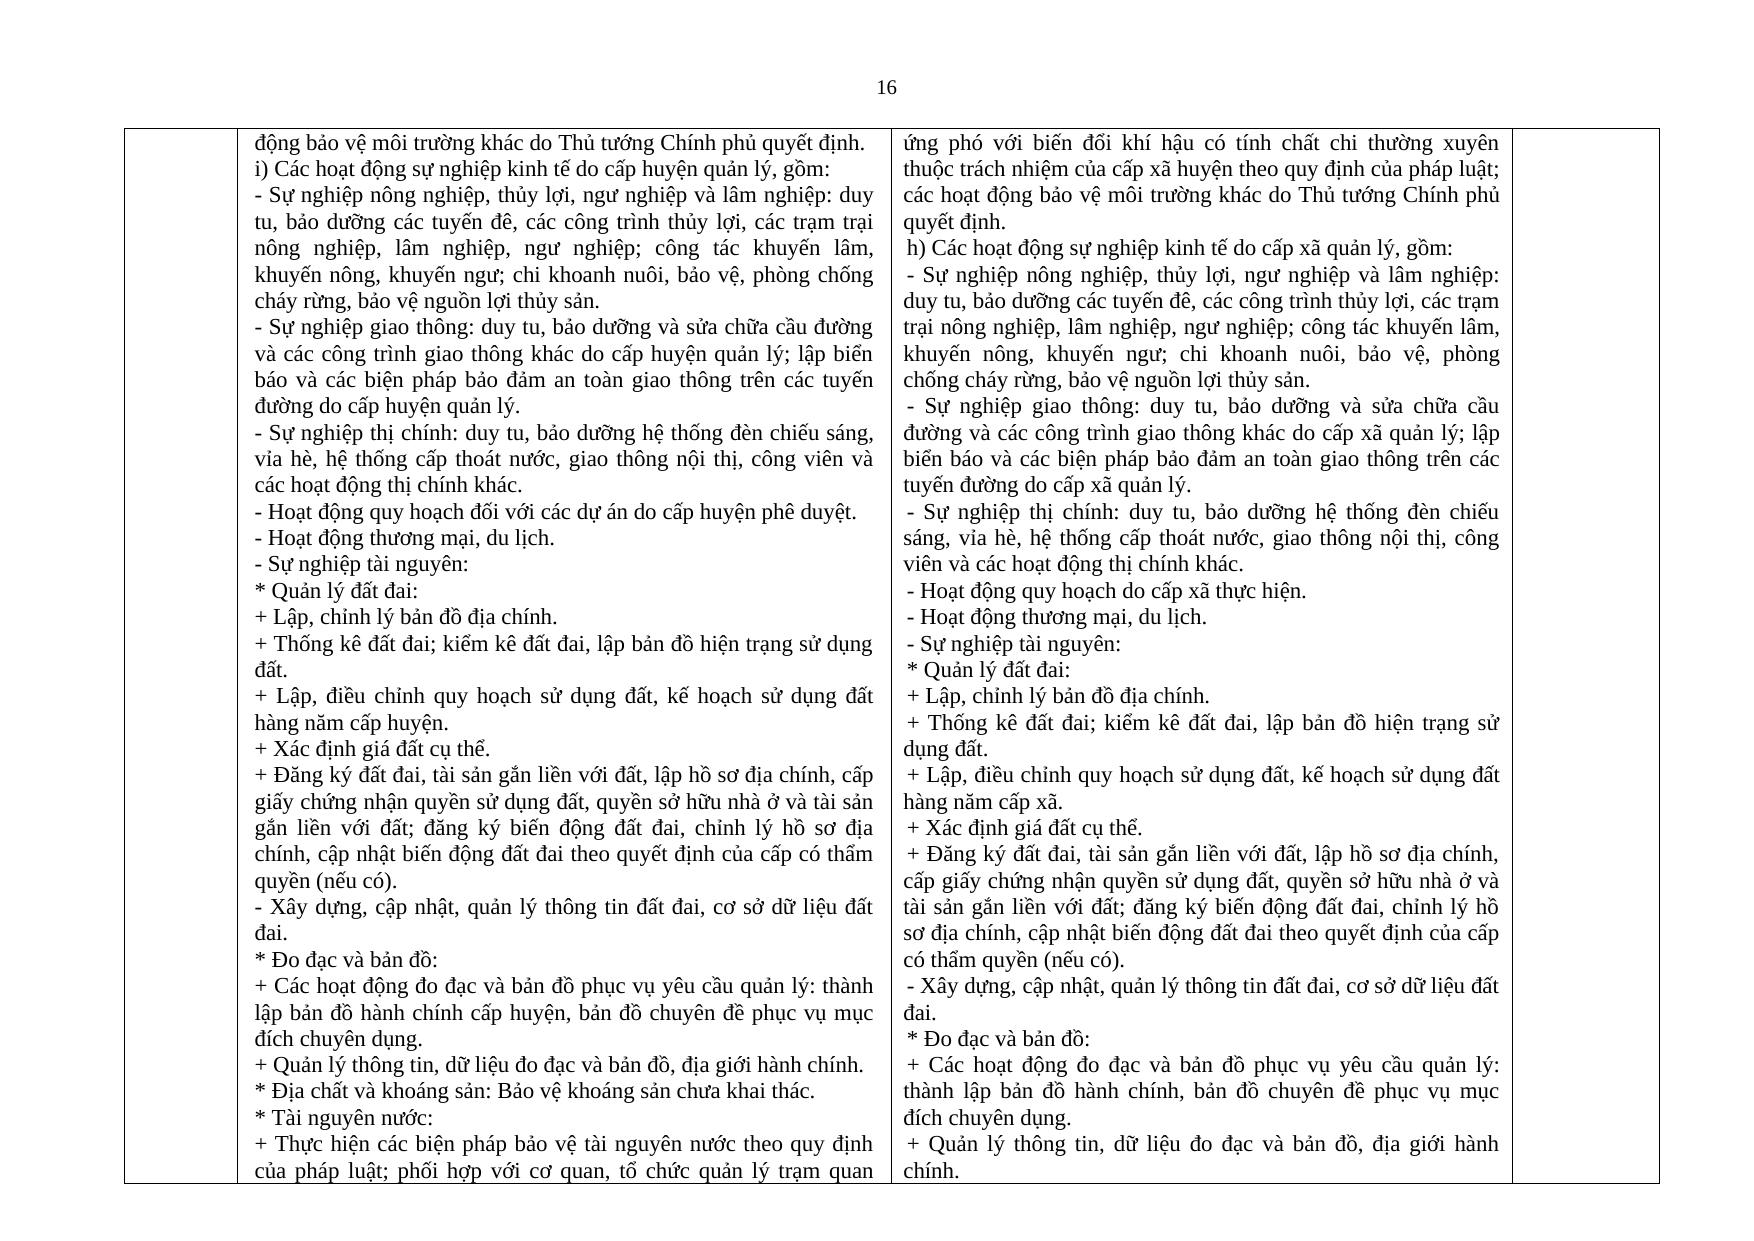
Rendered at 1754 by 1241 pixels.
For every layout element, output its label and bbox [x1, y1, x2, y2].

table_cell [125, 129, 237, 1183]
table_cell [892, 129, 1512, 1183]
table_cell [1513, 129, 1659, 1183]
table_cell [238, 129, 891, 1183]
